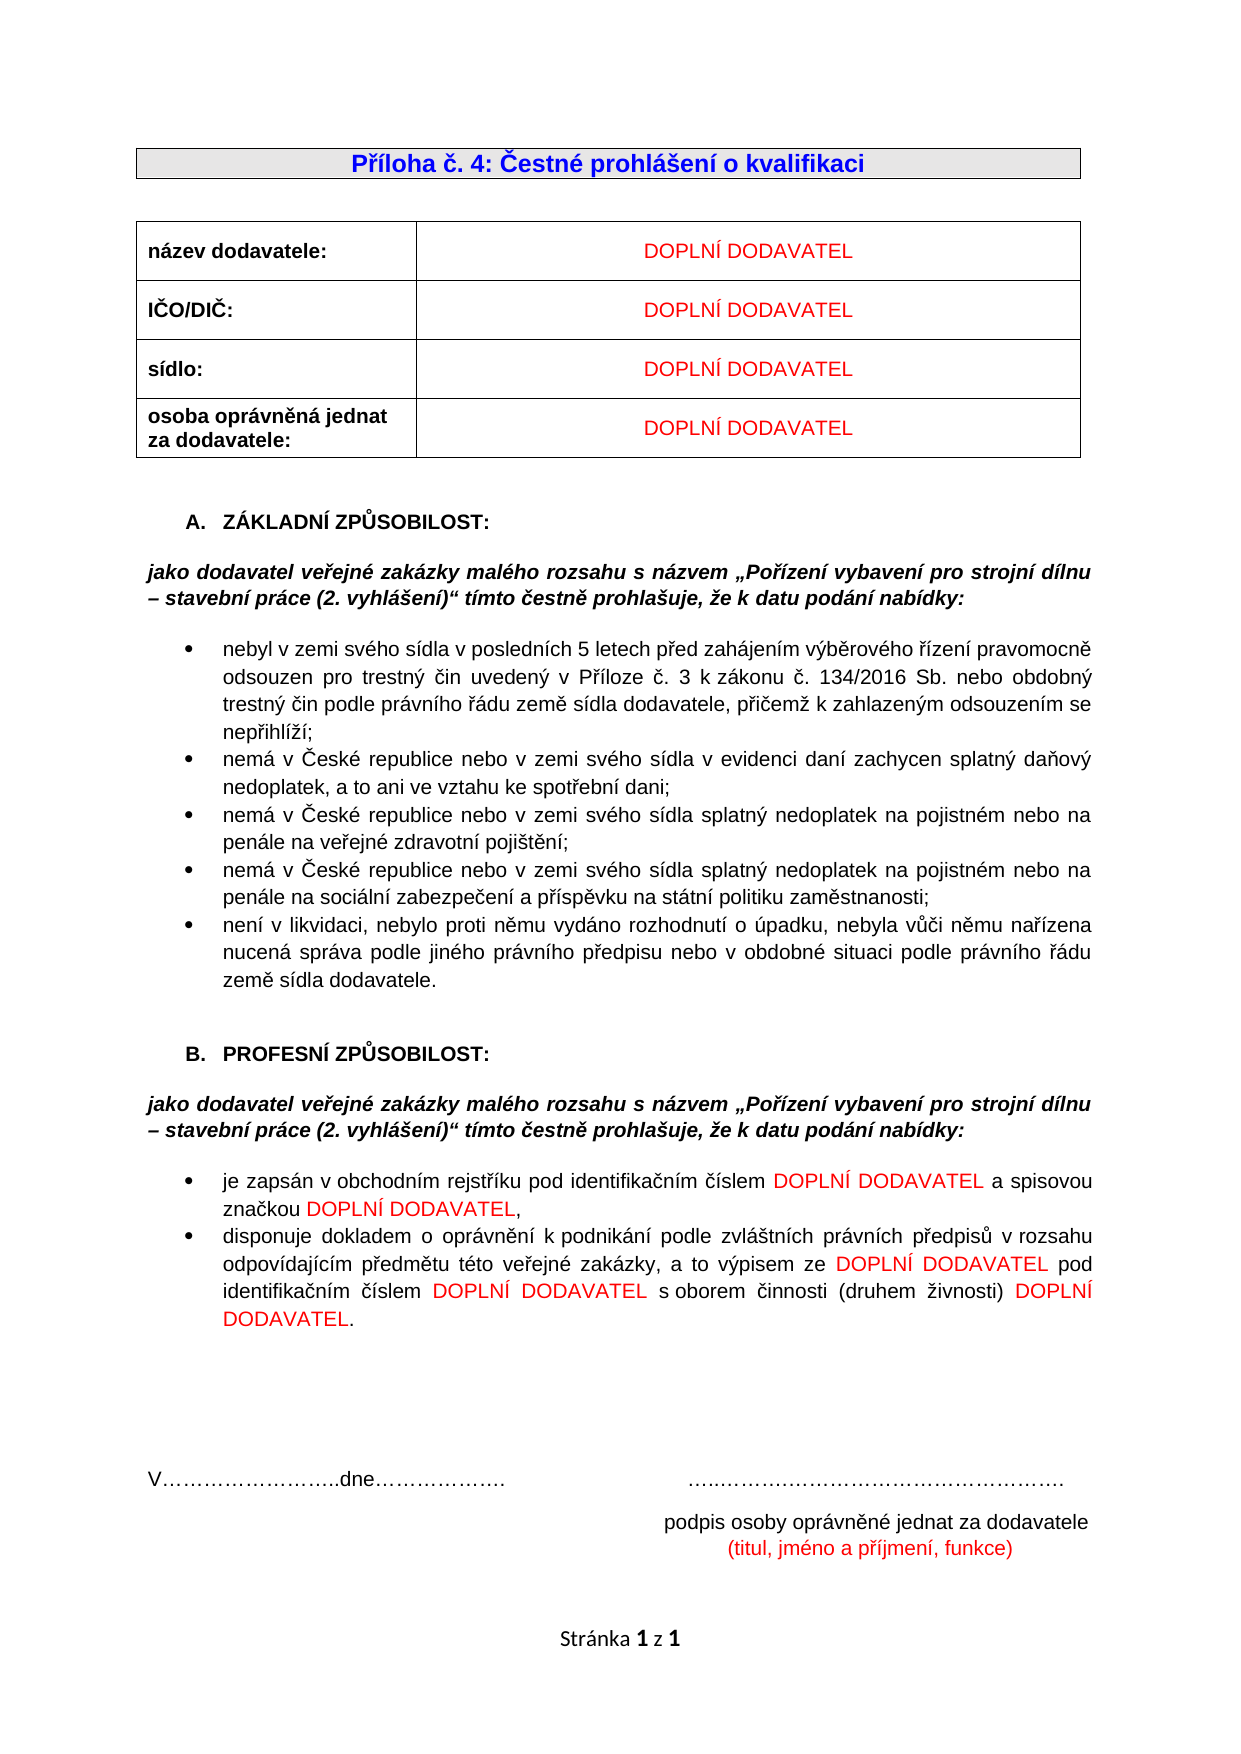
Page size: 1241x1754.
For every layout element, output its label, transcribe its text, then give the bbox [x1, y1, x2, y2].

list není v likvidaci, nebylo proti němu vydáno rozhodnutí o úpadku, nebyla vůči němu nařízena nucená správa podle jiného právního předpisu nebo v obdobné situaci podle právního řádu země sídla dodavatele. [185, 913, 1093, 992]
list nebyl v zemi svého sídla v posledních 5 letech před zahájením výběrového řízení pravomocně odsouzen pro trestný čin uvedený v Příloze č. 3 k zákonu č. 134/2016 Sb. nebo obdobný trestný čin podle právního řádu země sídla dodavatele, přičemž k zahlazeným odsouzením se nepřihlíží; [185, 637, 1093, 744]
table_cell DOPLNÍ DODAVATEL [417, 340, 1080, 398]
list nemá v České republice nebo v zemi svého sídla splatný nedoplatek na pojistném nebo na penále na veřejné zdravotní pojištění; [185, 802, 1093, 854]
table_cell DOPLNÍ DODAVATEL [417, 399, 1080, 457]
list PROFESNÍ ZPŮSOBILOST: [185, 1042, 1093, 1066]
text (titul, jméno a příjmení, funkce) [664, 1536, 1093, 1559]
list disponuje dokladem o oprávnění k podnikání podle zvláštních právních předpisů v rozsahu odpovídajícím předmětu této veřejné zakázky, a to výpisem ze DOPLNÍ DODAVATEL pod identifikačním číslem DOPLNÍ DODAVATEL s oborem činnosti (druhem živnosti) DOPLNÍ DODAVATEL. [185, 1224, 1093, 1331]
text jako dodavatel veřejné zakázky malého rozsahu s názvem „Pořízení vybavení pro strojní dílnu – stavební práce (2. vyhlášení)“ tímto čestně prohlašuje, že k datu podání nabídky: [148, 560, 1093, 609]
table_cell sídlo: [137, 340, 416, 398]
table_header Příloha č. 4: Čestné prohlášení o kvalifikaci [137, 149, 1080, 177]
table_header název dodavatele: [137, 222, 416, 280]
list je zapsán v obchodním rejstříku pod identifikačním číslem DOPLNÍ DODAVATEL a spisovou značkou DOPLNÍ DODAVATEL, [185, 1169, 1093, 1221]
text jako dodavatel veřejné zakázky malého rozsahu s názvem „Pořízení vybavení pro strojní dílnu – stavební práce (2. vyhlášení)“ tímto čestně prohlašuje, že k datu podání nabídky: [148, 1092, 1093, 1141]
list ZÁKLADNÍ ZPŮSOBILOST: [185, 510, 1093, 534]
text podpis osoby oprávněné jednat za dodavatele [664, 1510, 1093, 1534]
table_cell IČO/DIČ: [137, 281, 416, 339]
list nemá v České republice nebo v zemi svého sídla v evidenci daní zachycen splatný daňový nedoplatek, a to ani ve vztahu ke spotřební dani; [185, 747, 1093, 799]
table_cell osoba oprávněná jednat za dodavatele: [137, 399, 416, 457]
list nemá v České republice nebo v zemi svého sídla splatný nedoplatek na pojistném nebo na penále na sociální zabezpečení a příspěvku na státní politiku zaměstnanosti; [185, 857, 1093, 909]
text V……………………..dne………………. …..……….…………………………………. [148, 1467, 1093, 1491]
table_header DOPLNÍ DODAVATEL [417, 222, 1080, 280]
table_cell DOPLNÍ DODAVATEL [417, 281, 1080, 339]
